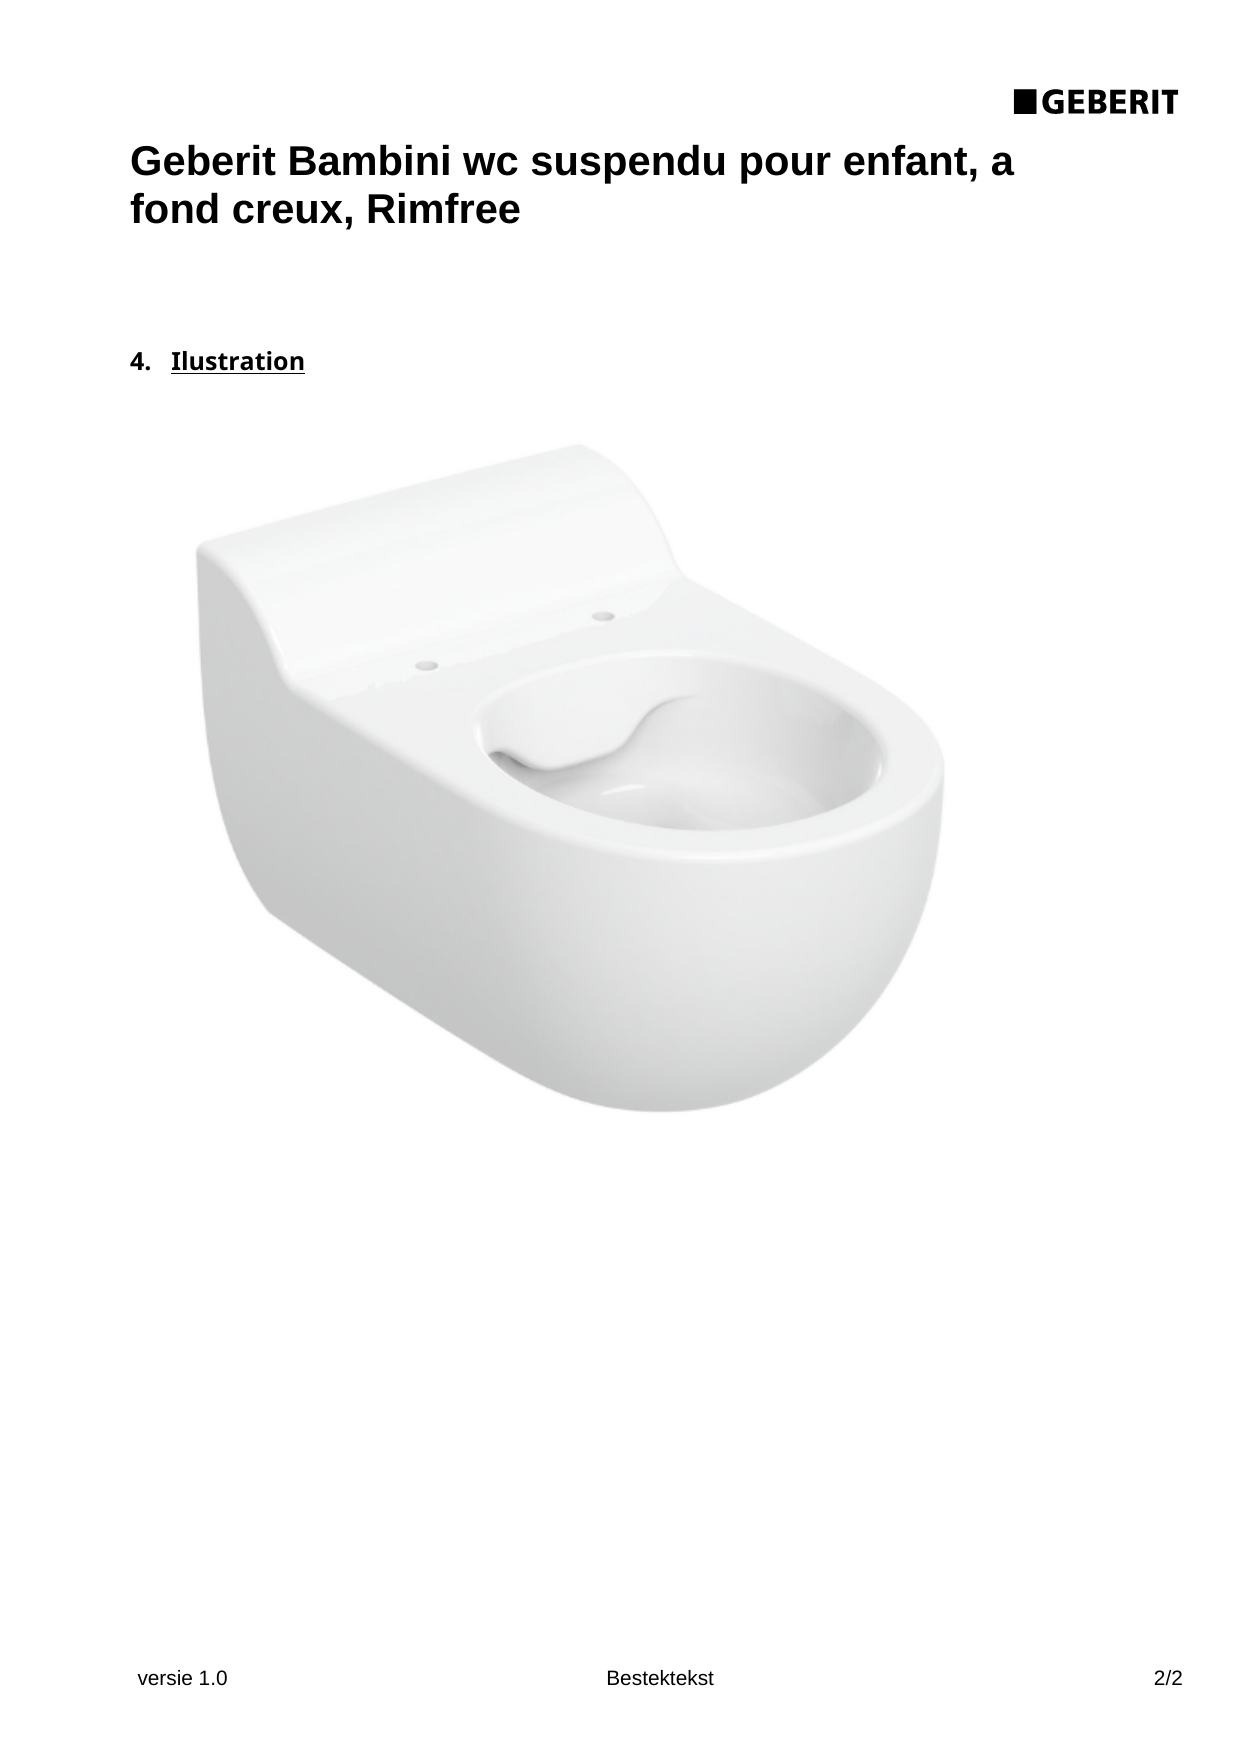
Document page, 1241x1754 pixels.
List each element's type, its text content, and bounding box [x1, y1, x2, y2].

picture [1013, 88, 1179, 115]
picture [129, 431, 990, 1137]
subtitle Ilustration [130, 344, 1110, 378]
